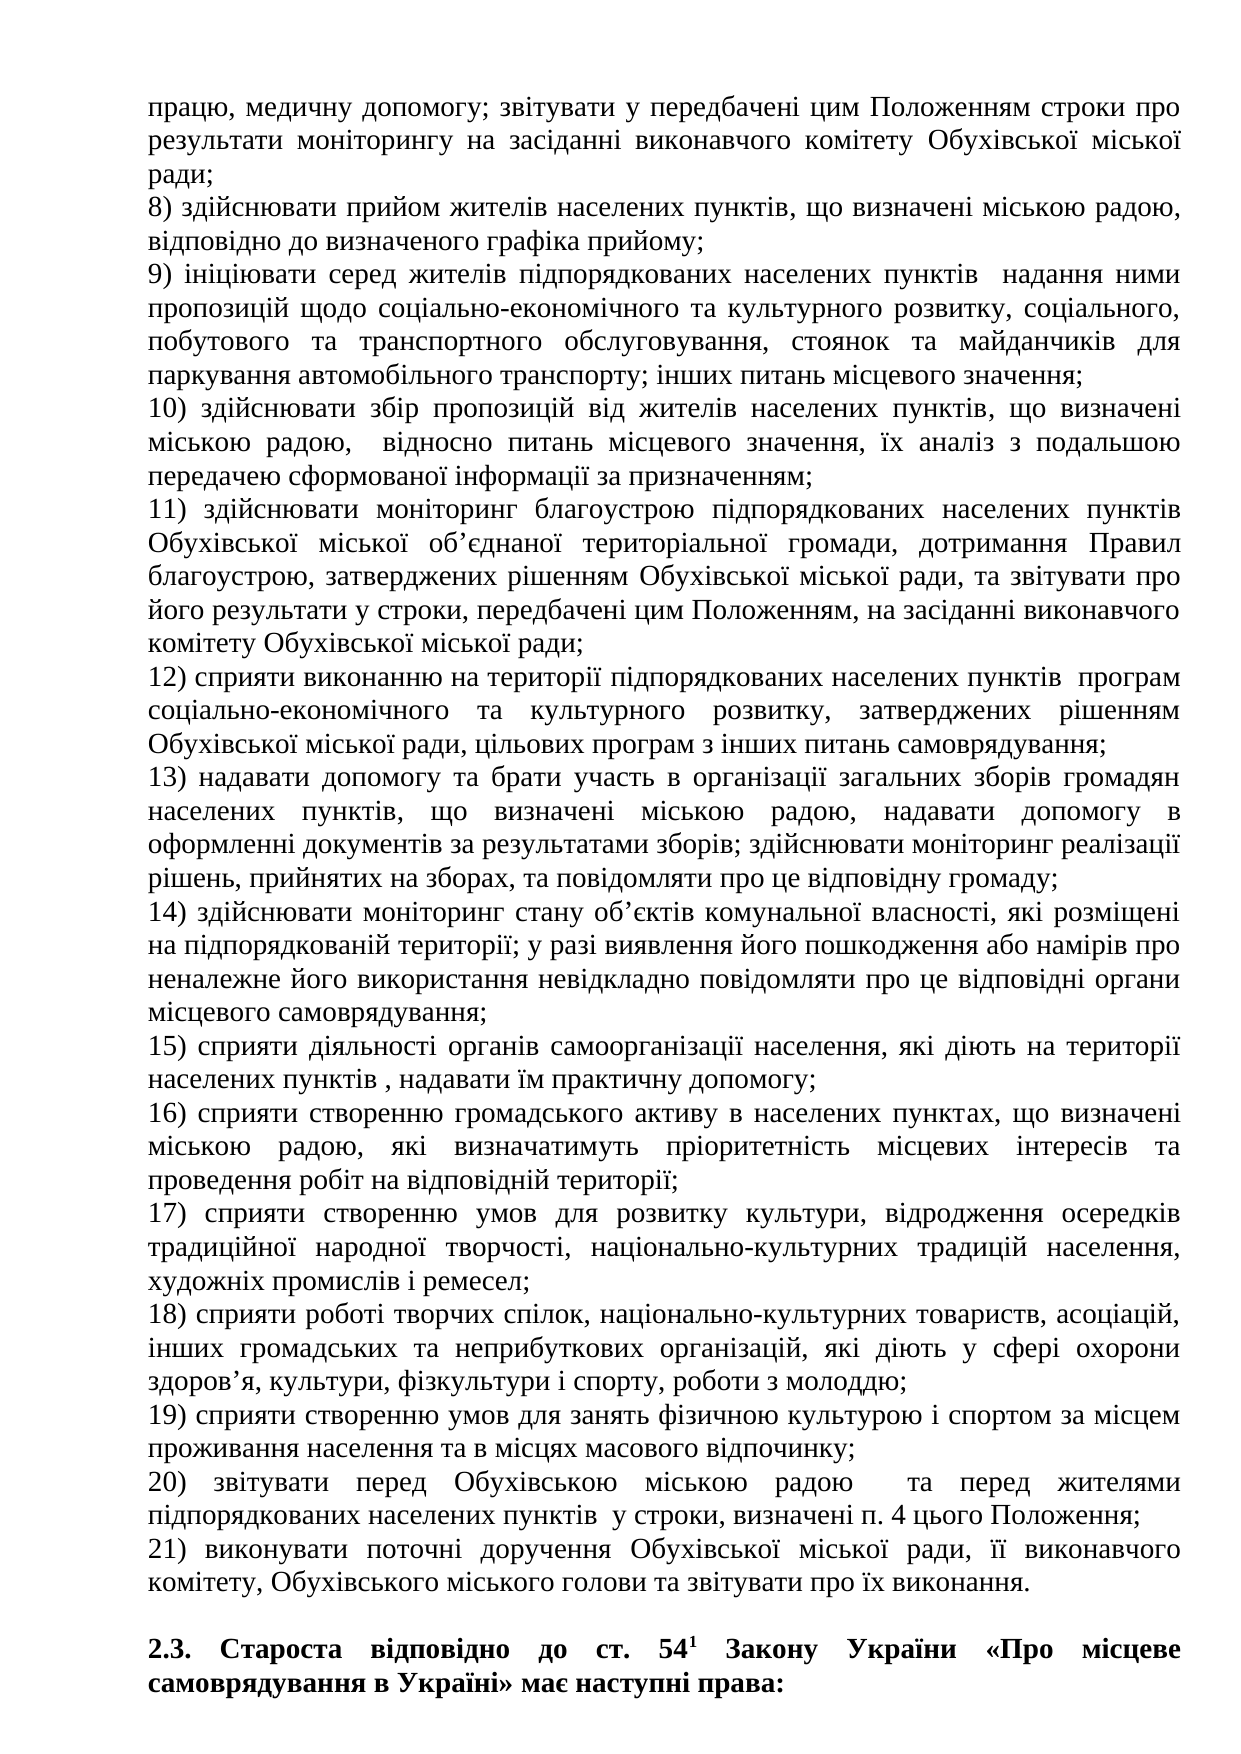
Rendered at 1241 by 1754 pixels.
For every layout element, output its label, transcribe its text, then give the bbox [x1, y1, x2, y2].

text 12) сприяти виконанню на території підпорядкованих населених пунктів програм соціально-економічного та культурного розвитку, затверджених рішенням Обухівської міської ради, цільових програм з інших питань самоврядування; [148, 659, 1181, 759]
text 8) здійснювати прийом жителів населених пунктів, що визначені міською радою, відповідно до визначеного графіка прийому; [148, 189, 1181, 256]
text 14) здійснювати моніторинг стану об’єктів комунальної власності, які розміщені на підпорядкованій території; у разі виявлення його пошкодження або намірів про неналежне його використання невідкладно повідомляти про це відповідні органи місцевого самоврядування; [148, 894, 1181, 1028]
text працю, медичну допомогу; звітувати у передбачені цим Положенням строки про результати моніторингу на засіданні виконавчого комітету Обухівської міської ради; [148, 89, 1181, 189]
text 9) ініціювати серед жителів підпорядкованих населених пунктів надання ними пропозицій щодо соціально-економічного та культурного розвитку, соціального, побутового та транспортного обслуговування, стоянок та майданчиків для паркування автомобільного транспорту; інших питань місцевого значення; [148, 256, 1181, 391]
text 15) сприяти діяльності органів самоорганізації населення, які діють на території населених пунктів , надавати їм практичну допомогу; [148, 1028, 1181, 1095]
text 2.3. Староста відповідно до ст. 541 Закону України «Про місцеве самоврядування в Україні» має наступні права: [148, 1632, 1181, 1699]
text 18) сприяти роботі творчих спілок, національно-культурних товариств, асоціацій, інших громадських та неприбуткових організацій, які діють у сфері охорони здоров’я, культури, фізкультури і спорту, роботи з молоддю; [148, 1296, 1181, 1397]
text 17) сприяти створенню умов для розвитку культури, відродження осередків традиційної народної творчості, національно-культурних традицій населення, художніх промислів і ремесел; [148, 1196, 1181, 1296]
text 11) здійснювати моніторинг благоустрою підпорядкованих населених пунктів Обухівської міської об’єднаної територіальної громади, дотримання Правил благоустрою, затверджених рішенням Обухівської міської ради, та звітувати про його результати у строки, передбачені цим Положенням, на засіданні виконавчого комітету Обухівської міської ради; [148, 491, 1181, 659]
text 16) сприяти створенню громадського активу в населених пунктах, що визначені міською радою, які визначатимуть пріоритетність місцевих інтересів та проведення робіт на відповідній території; [148, 1095, 1181, 1196]
text 10) здійснювати збір пропозицій від жителів населених пунктів, що визначені міською радою, відносно питань місцевого значення, їх аналіз з подальшою передачею сформованої інформації за призначенням; [148, 391, 1181, 491]
text 19) сприяти створенню умов для занять фізичною культурою і спортом за місцем проживання населення та в місцях масового відпочинку; [148, 1397, 1181, 1464]
text 13) надавати допомогу та брати участь в організації загальних зборів громадян населених пунктів, що визначені міською радою, надавати допомогу в оформленні документів за результатами зборів; здійснювати моніторинг реалізації рішень, прийнятих на зборах, та повідомляти про це відповідну громаду; [148, 759, 1181, 894]
text 20) звітувати перед Обухівською міською радою та перед жителями підпорядкованих населених пунктів у строки, визначені п. 4 цього Положення; [148, 1464, 1181, 1531]
text 21) виконувати поточні доручення Обухівської міської ради, її виконавчого комітету, Обухівського міського голови та звітувати про їх виконання. [148, 1531, 1181, 1598]
